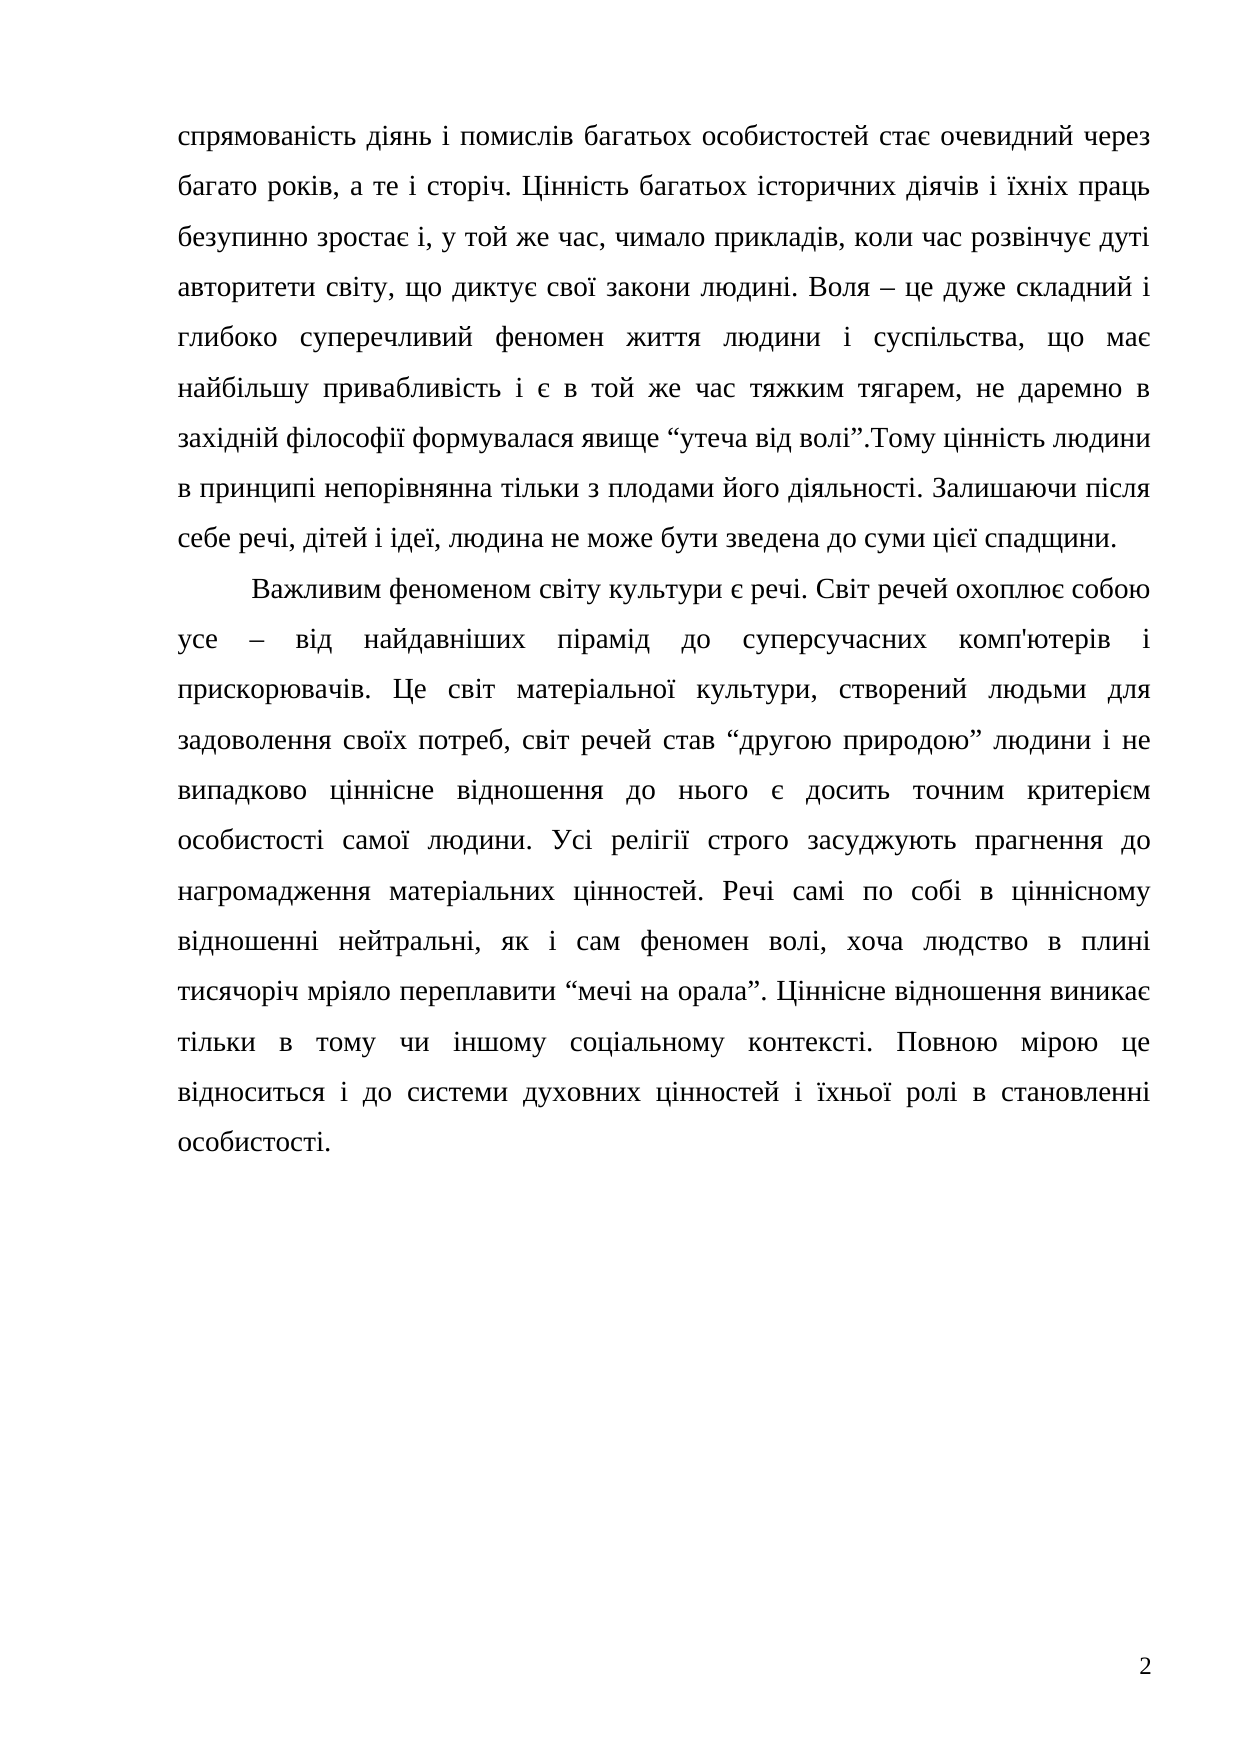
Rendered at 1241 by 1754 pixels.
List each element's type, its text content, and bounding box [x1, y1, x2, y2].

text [177, 118, 1152, 554]
text Важливим феноменом світу культури є речі. Світ речей охоплює собою усе – від найдавніших пірамід до суперсучасних комп'ютерів і прискорювачів. Це світ матеріальної культури, створений людьми для задоволення своїх потреб, світ речей став “другою природою” людини і не випадково ціннісне відношення до нього є досить точним критерієм особистості самої людини. Усі релігії строго засуджують прагнення до нагромадження матеріальних цінностей. Речі самі по собі в ціннісному відношенні нейтральні, як і сам феномен волі, хоча людство в плині тисячоріч мріяло переплавити “мечі на орала”. Ціннісне відношення виникає тільки в тому чи іншому соціальному контексті. Повною мірою це відноситься і до системи духовних цінностей і їхньої ролі в становленні особистості. [177, 571, 1152, 1158]
